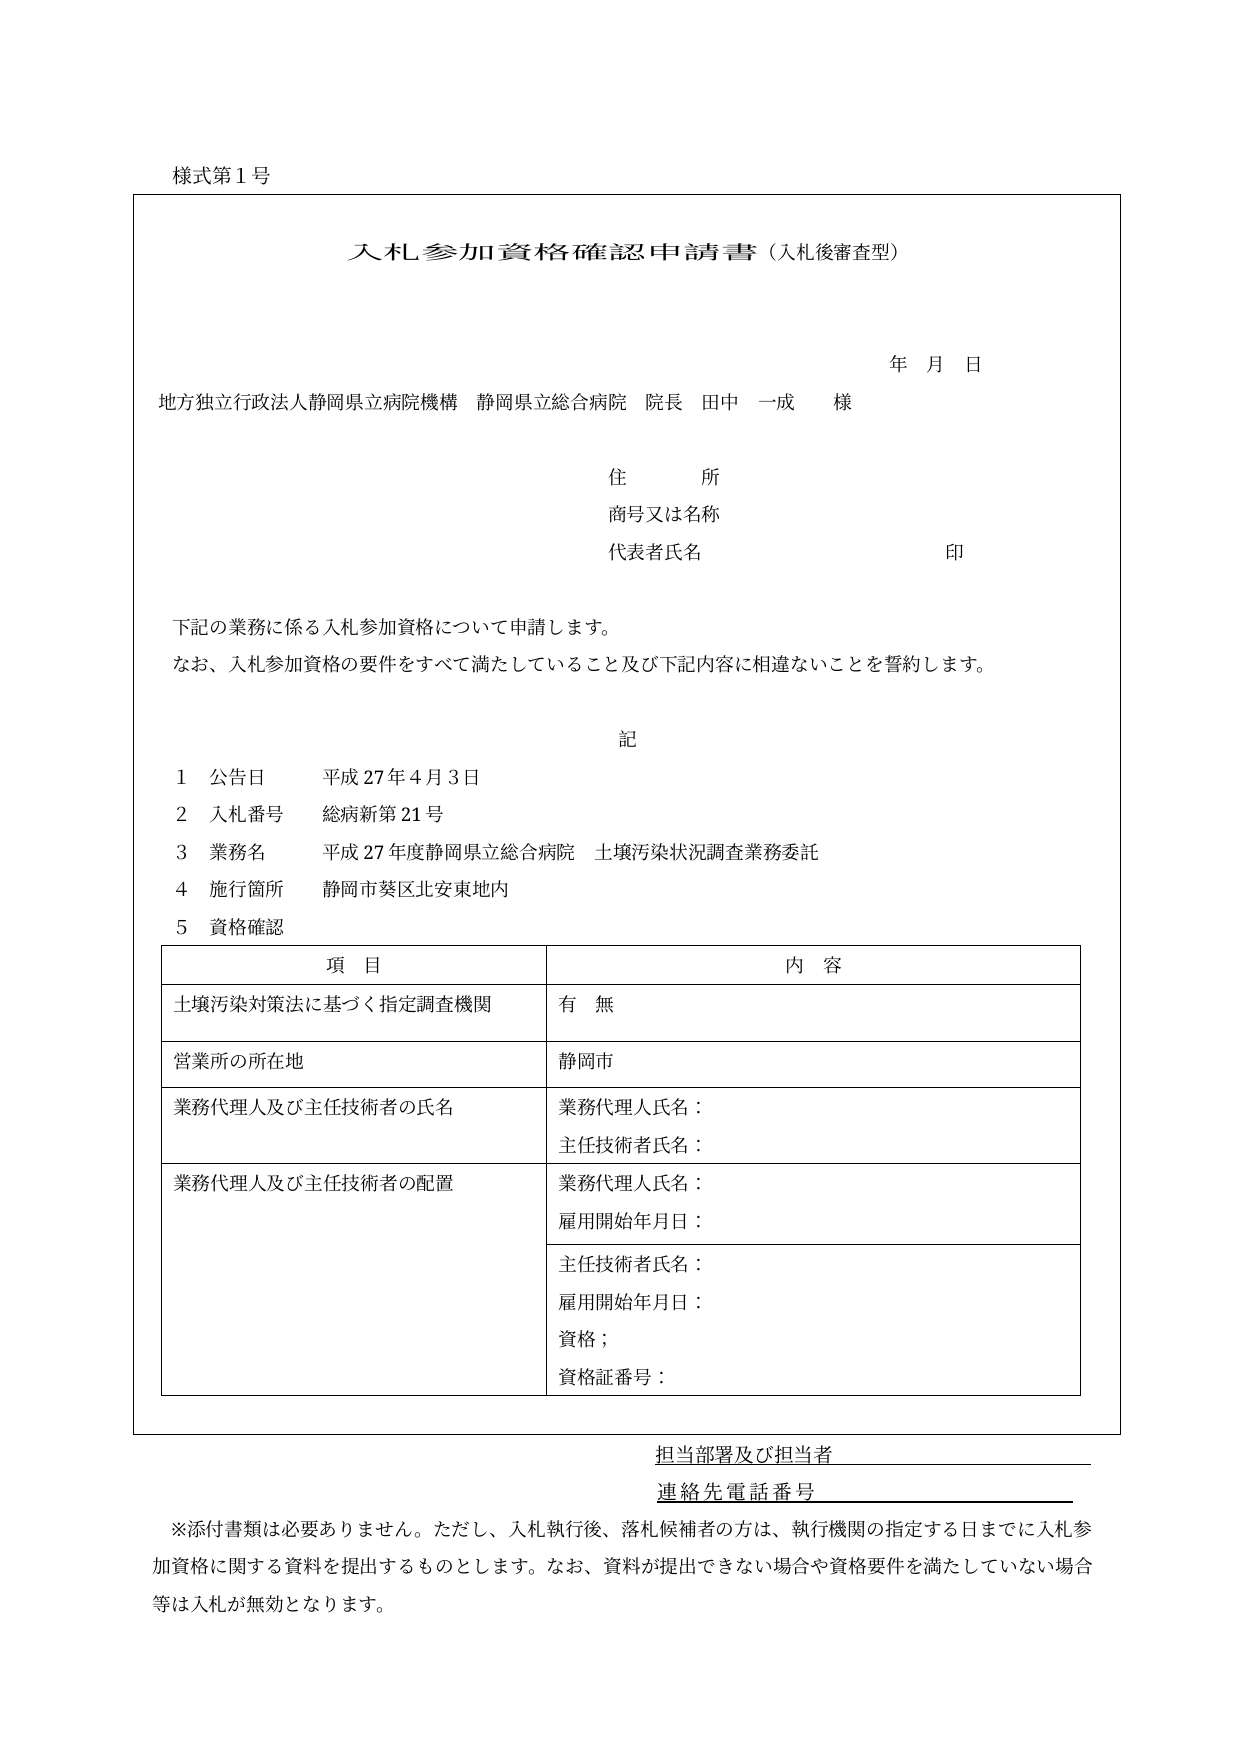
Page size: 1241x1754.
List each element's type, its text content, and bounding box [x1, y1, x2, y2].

text 様式第１号 [152, 156, 1095, 194]
text 担当部署及び担当者 [152, 1435, 1095, 1472]
text 連絡先電話番号 [152, 1472, 1095, 1510]
table_header 入札参加資格確認申請書（入札後審査型） 年 月 日 地方独立行政法人静岡県立病院機構 静岡県立総合病院 院長 田中 一成 様 住 所 商号又は名称 代表者氏名 印 下記の業務に係る入札参加資格について申請します。 なお、入札参加資格の要件をすべて満たしていること及び下記内容に相違ないことを誓約します。 記 １ 公告日 平成27年４月３日 ２ 入札番号 総病新第21号 ３ 業務名 平成27年度静岡県立総合病院 土壌汚染状況調査業務委託 ４ 施行箇所 静岡市葵区北安東地内 ５ 資格確認 [134, 195, 1120, 1434]
text ※添付書類は必要ありません。ただし、入札執行後、落札候補者の方は、執行機関の指定する日までに入札参加資格に関する資料を提出するものとします。なお、資料が提出できない場合や資格要件を満たしていない場合等は入札が無効となります。 [152, 1510, 1095, 1622]
